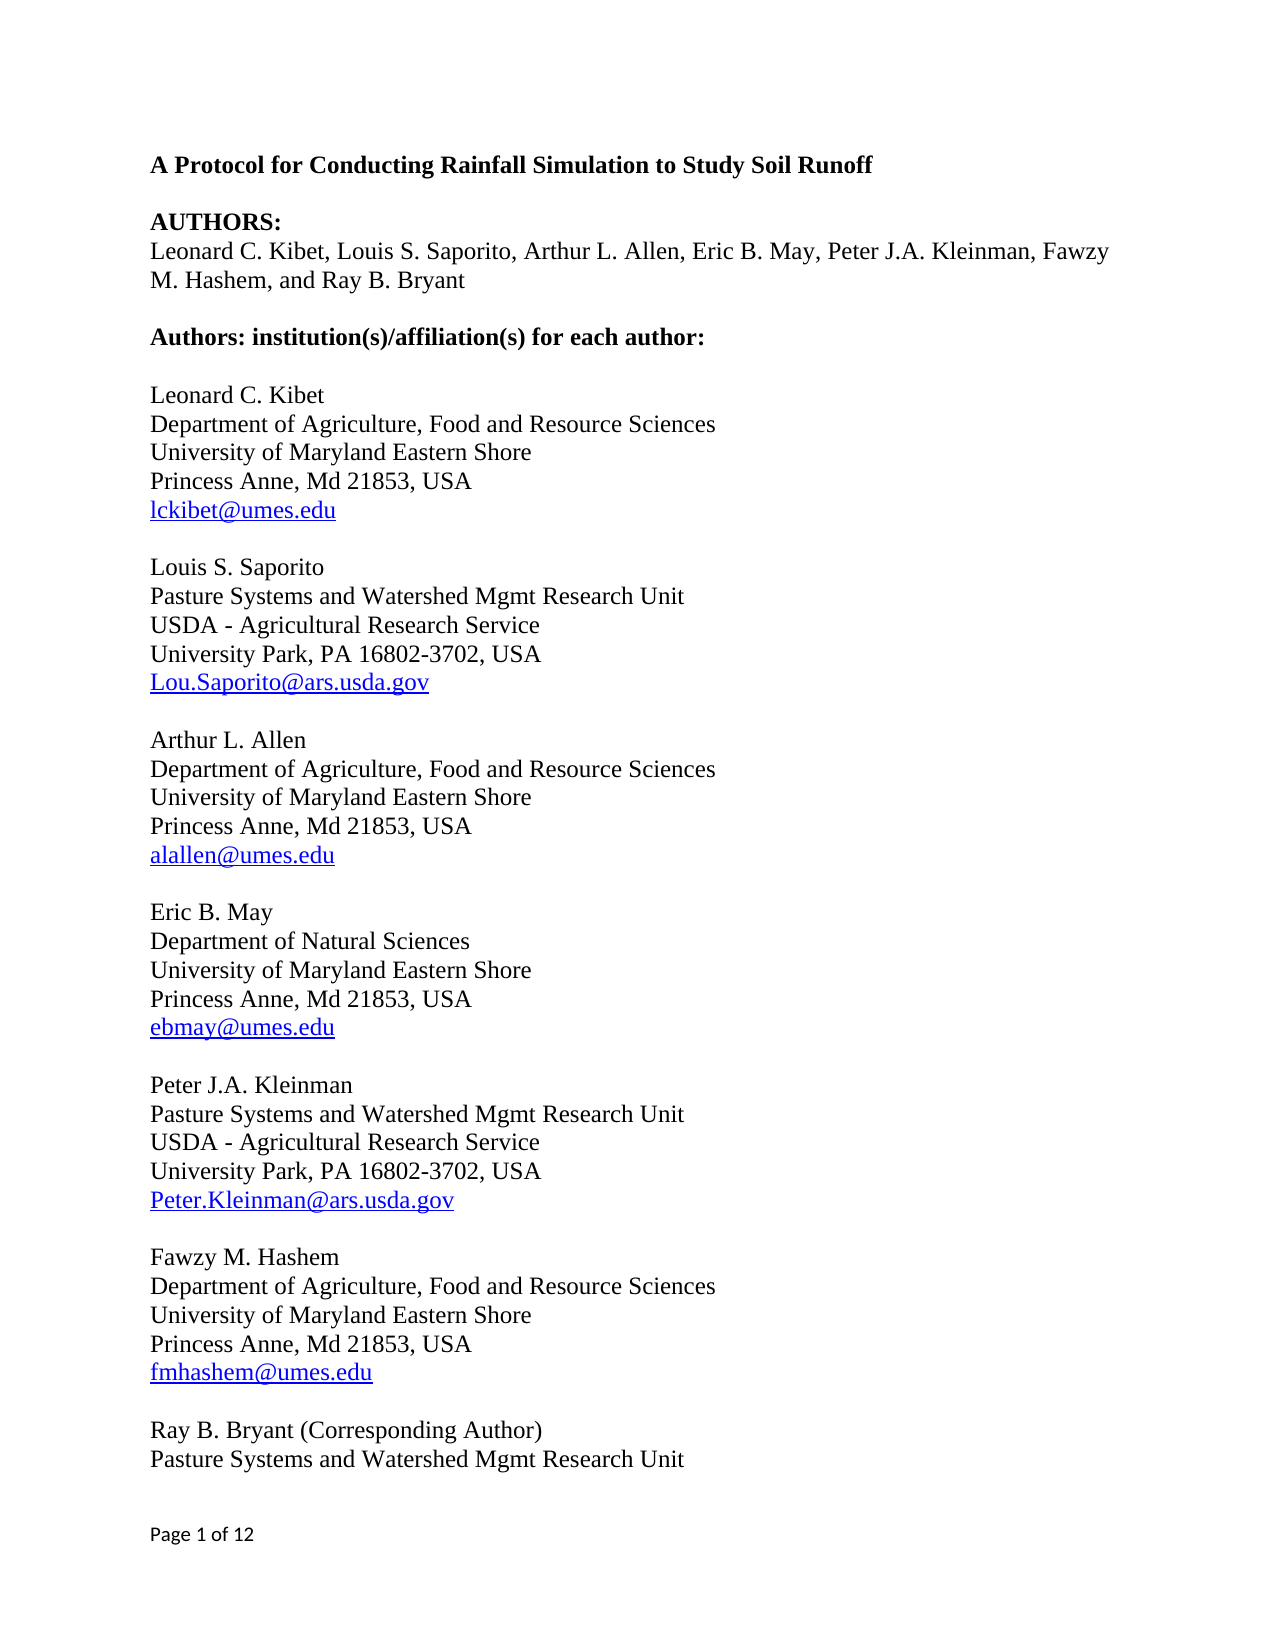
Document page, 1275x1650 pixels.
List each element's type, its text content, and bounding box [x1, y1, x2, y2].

text Department of Natural Sciences [150, 926, 1125, 955]
text Eric B. May [150, 897, 1125, 926]
text alallen@umes.edu [150, 840, 1125, 869]
text University of Maryland Eastern Shore [150, 955, 1125, 984]
text Department of Agriculture, Food and Resource Sciences [150, 1271, 1125, 1300]
text University of Maryland Eastern Shore [150, 782, 1125, 811]
text Princess Anne, Md 21853, USA [150, 1329, 1125, 1357]
text ebmay@umes.edu [150, 1012, 1125, 1041]
text Pasture Systems and Watershed Mgmt Research Unit [150, 581, 1125, 610]
text University Park, PA 16802-3702, USA [150, 1156, 1125, 1185]
text Authors: institution(s)/affiliation(s) for each author: [150, 322, 1125, 351]
text Lou.Saporito@ars.usda.gov [150, 667, 1125, 696]
text Leonard C. Kibet, Louis S. Saporito, Arthur L. Allen, Eric B. May, Peter J.A. Kleinman, Fawzy M. Hashem, and Ray B. Bryant [150, 236, 1125, 294]
text Peter.Kleinman@ars.usda.gov [150, 1185, 1125, 1214]
text USDA - Agricultural Research Service [150, 610, 1125, 639]
text Arthur L. Allen [150, 725, 1125, 754]
text A Protocol for Conducting Rainfall Simulation to Study Soil Runoff [150, 150, 1125, 179]
text Leonard C. Kibet [150, 380, 1125, 409]
text USDA - Agricultural Research Service [150, 1127, 1125, 1156]
text lckibet@umes.edu [150, 495, 1125, 524]
text Princess Anne, Md 21853, USA [150, 466, 1125, 495]
text Department of Agriculture, Food and Resource Sciences [150, 754, 1125, 782]
text University of Maryland Eastern Shore [150, 1300, 1125, 1329]
text Pasture Systems and Watershed Mgmt Research Unit [150, 1444, 1125, 1472]
text University Park, PA 16802-3702, USA [150, 639, 1125, 667]
text University of Maryland Eastern Shore [150, 437, 1125, 466]
text Fawzy M. Hashem [150, 1242, 1125, 1271]
text Department of Agriculture, Food and Resource Sciences [150, 409, 1125, 437]
text Ray B. Bryant (Corresponding Author) [150, 1415, 1125, 1444]
text Princess Anne, Md 21853, USA [150, 811, 1125, 840]
text Princess Anne, Md 21853, USA [150, 984, 1125, 1012]
text fmhashem@umes.edu [150, 1357, 1125, 1386]
text Louis S. Saporito [150, 552, 1125, 581]
text AUTHORS: [150, 207, 1125, 236]
text Peter J.A. Kleinman [150, 1070, 1125, 1099]
text Pasture Systems and Watershed Mgmt Research Unit [150, 1099, 1125, 1127]
